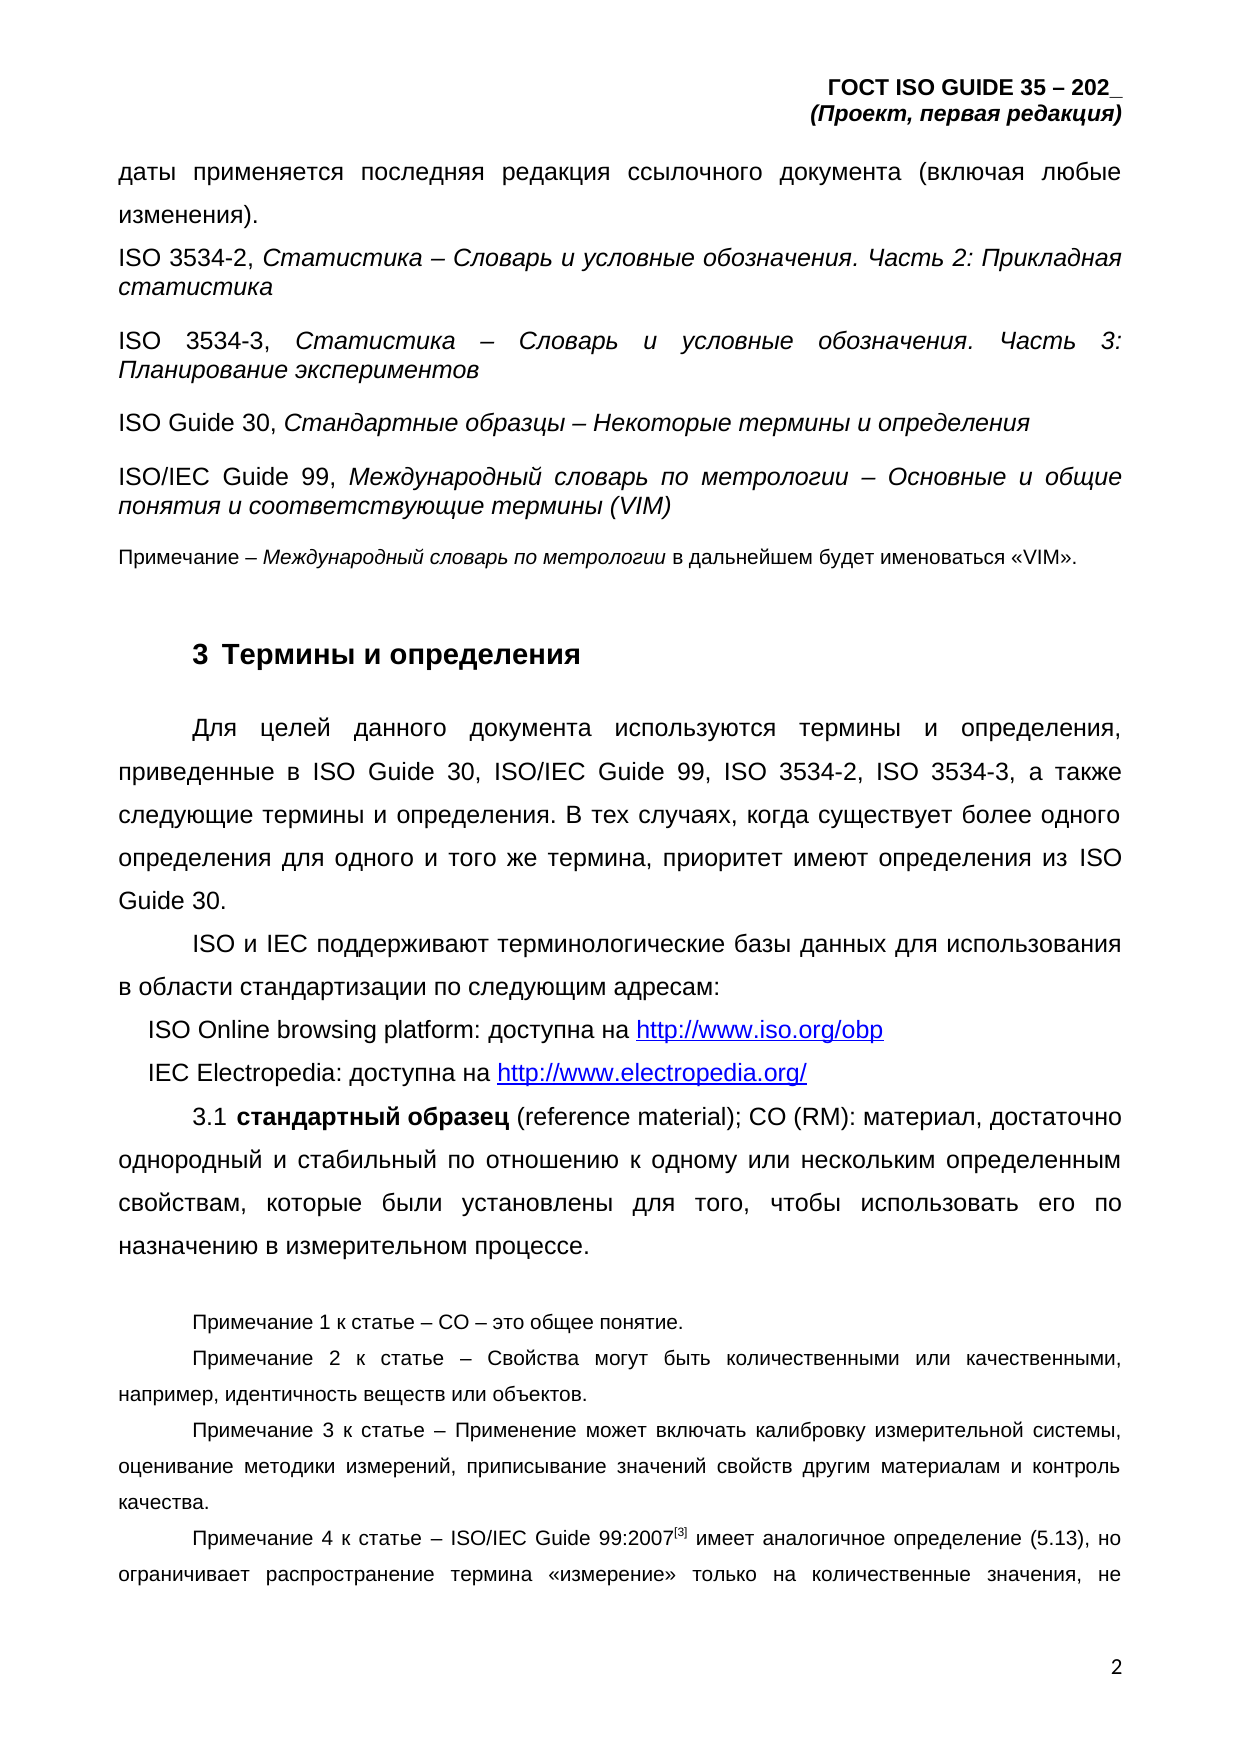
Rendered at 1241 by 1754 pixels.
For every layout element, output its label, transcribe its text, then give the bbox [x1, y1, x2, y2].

text Примечание 2 к статье – Свойства могут быть количественными или качественными, например, идентичность веществ или объектов. [118, 1346, 1122, 1406]
text 3.1 стандартный образец (reference material); СО (RM): материал, достаточно однородный и стабильный по отношению к одному или нескольким определенным свойствам, которые были установлены для того, чтобы использовать его по назначению в измерительном процессе. [118, 1101, 1122, 1259]
text ISO 3534-3, Статистика – Словарь и условные обозначения. Часть 3: Планирование экспериментов [118, 326, 1122, 383]
text Примечание 3 к статье – Применение может включать калибровку измерительной системы, оценивание методики измерений, приписывание значений свойств другим материалам и контроль качества. [118, 1418, 1122, 1513]
text ISO Online browsing platform: доступна на http://www.iso.org/obp [118, 1015, 1122, 1044]
text ISO и IEC поддерживают терминологические базы данных для использования в области стандартизации по следующим адресам: [118, 929, 1122, 1001]
text Примечание 1 к статье – СО – это общее понятие. [118, 1310, 1122, 1334]
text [118, 1526, 1122, 1585]
text ISO 3534-2, Статистика – Словарь и условные обозначения. Часть 2: Прикладная статистика [118, 243, 1122, 301]
text Для целей данного документа используются термины и определения, приведенные в ISO Guide 30, ISO/IEC Guide 99, ISO 3534-2, ISO 3534-3, а также следующие термины и определения. В тех случаях, когда существует более одного определения для одного и того же термина, приоритет имеют определения из ISO Guide 30. [118, 713, 1122, 914]
text 3 Термины и определения [118, 637, 1122, 670]
text ISO/IEC Guide 99, Международный словарь по метрологии – Основные и общие понятия и соответствующие термины (VIM) [118, 462, 1122, 519]
text IEC Electropedia: доступна на http://www.electropedia.org/ [118, 1058, 1122, 1087]
text Примечание – Международный словарь по метрологии в дальнейшем будет именоваться «VIM». [118, 544, 1122, 568]
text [118, 157, 1122, 229]
text ISO Guide 30, Стандартные образцы – Некоторые термины и определения [118, 408, 1122, 437]
